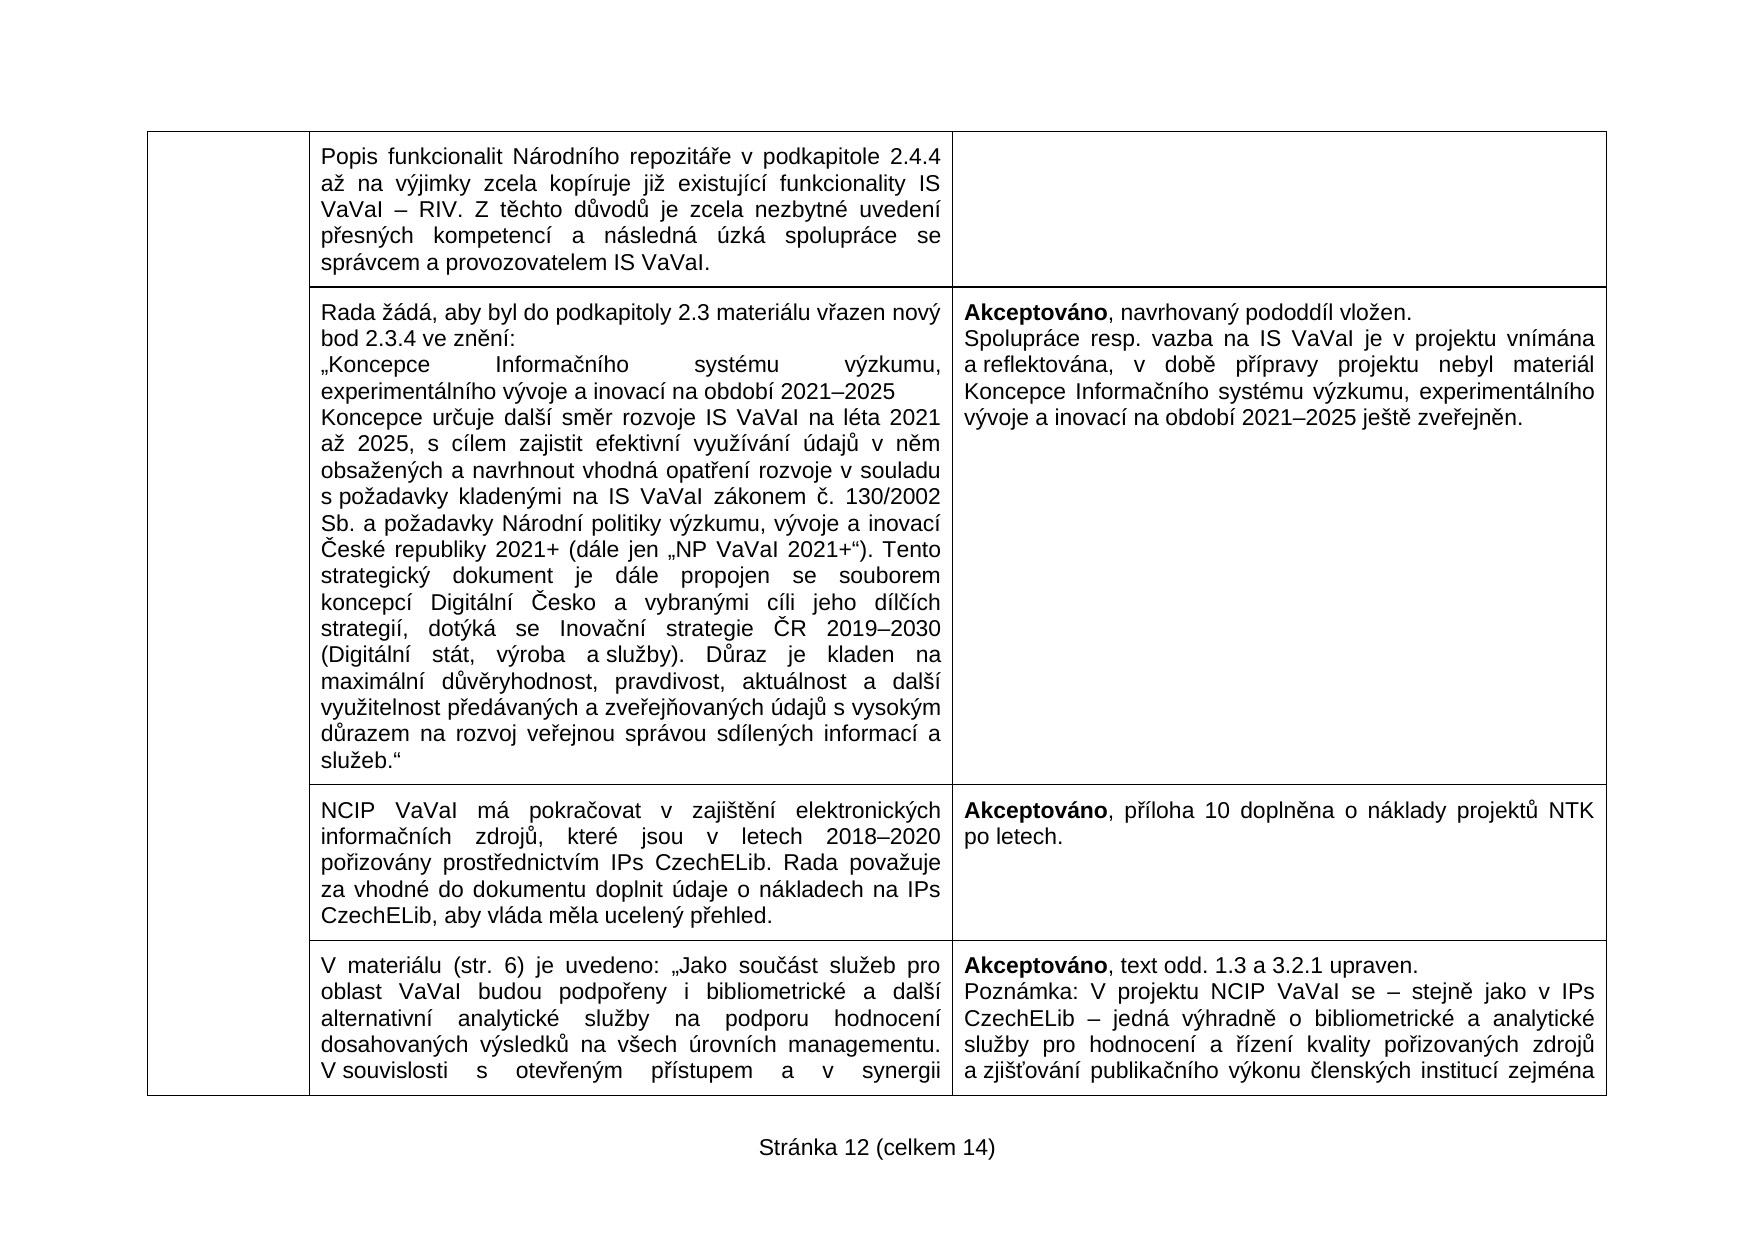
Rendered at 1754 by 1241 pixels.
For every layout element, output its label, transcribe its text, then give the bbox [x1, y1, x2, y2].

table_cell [310, 941, 952, 1095]
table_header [310, 132, 952, 286]
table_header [148, 132, 309, 1095]
table_cell Akceptováno, navrhovaný pododdíl vložen. Spolupráce resp. vazba na IS VaVaI je v projektu vnímána a reflektována, v době přípravy projektu nebyl materiál Koncepce Informačního systému výzkumu, experimentálního vývoje a inovací na období 2021–2025 ještě zveřejněn. [953, 288, 1606, 784]
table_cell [953, 941, 1606, 1095]
table_cell NCIP VaVaI má pokračovat v zajištění elektronických informačních zdrojů, které jsou v letech 2018–2020 pořizovány prostřednictvím IPs CzechELib. Rada považuje za vhodné do dokumentu doplnit údaje o nákladech na IPs CzechELib, aby vláda měla ucelený přehled. [310, 785, 952, 939]
table_cell Rada žádá, aby byl do podkapitoly 2.3 materiálu vřazen nový bod 2.3.4 ve znění: „Koncepce Informačního systému výzkumu, experimentálního vývoje a inovací na období 2021–2025 Koncepce určuje další směr rozvoje IS VaVaI na léta 2021 až 2025, s cílem zajistit efektivní využívání údajů v něm obsažených a navrhnout vhodná opatření rozvoje v souladu s požadavky kladenými na IS VaVaI zákonem č. 130/2002 Sb. a požadavky Národní politiky výzkumu, vývoje a inovací České republiky 2021+ (dále jen „NP VaVaI 2021+“). Tento strategický dokument je dále propojen se souborem koncepcí Digitální Česko a vybranými cíli jeho dílčích strategií, dotýká se Inovační strategie ČR 2019–2030 (Digitální stát, výroba a služby). Důraz je kladen na maximální důvěryhodnost, pravdivost, aktuálnost a další využitelnost předávaných a zveřejňovaných údajů s vysokým důrazem na rozvoj veřejnou správou sdílených informací a služeb.“ [310, 288, 952, 784]
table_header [953, 132, 1606, 286]
table_cell Akceptováno, příloha 10 doplněna o náklady projektů NTK po letech. [953, 785, 1606, 939]
